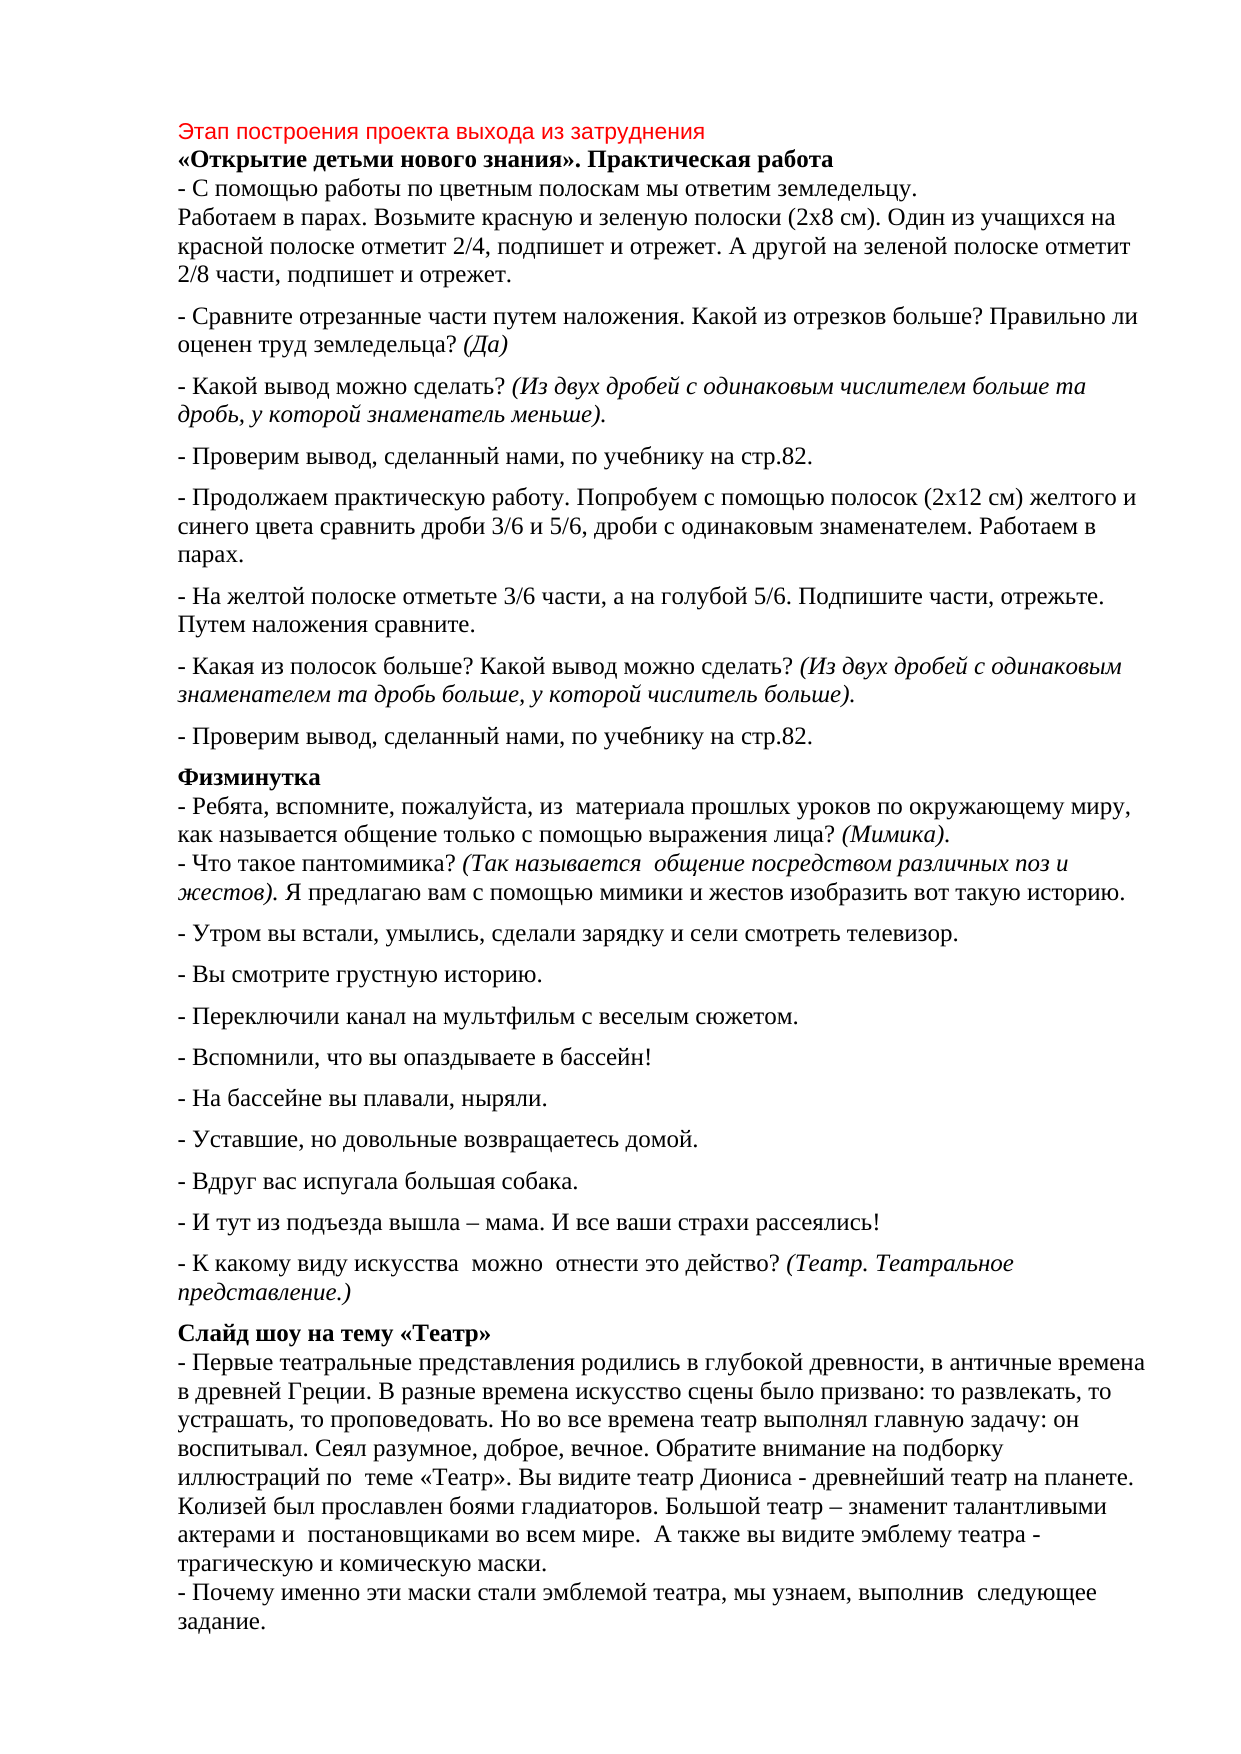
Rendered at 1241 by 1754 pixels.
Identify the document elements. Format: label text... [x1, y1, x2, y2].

text - Сравните отрезанные части путем наложения. Какой из отрезков больше? Правильно ли оценен труд земледельца? (Да) [177, 301, 1152, 358]
text - Какой вывод можно сделать? (Из двух дробей с одинаковым числителем больше та дробь, у которой знаменатель меньше). [177, 371, 1152, 428]
text - Переключили канал на мультфильм с веселым сюжетом. [177, 1001, 1152, 1029]
text Этап построения проекта выхода из затруднения [177, 118, 1152, 144]
text «Открытие детьми нового знания». Практическая работа [177, 144, 1152, 173]
text - На бассейне вы плавали, ныряли. [177, 1083, 1152, 1112]
text Физминутка [177, 762, 1152, 791]
text - Проверим вывод, сделанный нами, по учебнику на стр.82. [177, 721, 1152, 749]
text - И тут из подъезда вышла – мама. И все ваши страхи рассеялись! [177, 1207, 1152, 1236]
text - Проверим вывод, сделанный нами, по учебнику на стр.82. [177, 441, 1152, 469]
text Работаем в парах. Возьмите красную и зеленую полоски (2х8 см). Один из учащихся на красной полоске отметит 2/4, подпишет и отрежет. А другой на зеленой полоске отметит 2/8 части, подпишет и отрежет. [177, 202, 1152, 288]
text - Продолжаем практическую работу. Попробуем с помощью полосок (2х12 см) желтого и синего цвета сравнить дроби 3/6 и 5/6, дроби с одинаковым знаменателем. Работаем в парах. [177, 482, 1152, 568]
text - Ребята, вспомните, пожалуйста, из материала прошлых уроков по окружающему миру, как называется общение только с помощью выражения лица? (Мимика). [177, 791, 1152, 848]
text - Что такое пантомимика? (Так называется общение посредством различных поз и жестов). Я предлагаю вам с помощью мимики и жестов изобразить вот такую историю. [177, 848, 1152, 906]
text - Утром вы встали, умылись, сделали зарядку и сели смотреть телевизор. [177, 918, 1152, 947]
text - Почему именно эти маски стали эмблемой театра, мы узнаем, выполнив следующее задание. [177, 1577, 1152, 1634]
text - С помощью работы по цветным полоскам мы ответим земледельцу. [177, 173, 1152, 202]
text - К какому виду искусства можно отнести это действо? (Театр. Театральное представление.) [177, 1248, 1152, 1306]
text - Вы смотрите грустную историю. [177, 959, 1152, 988]
text - Первые театральные представления родились в глубокой древности, в античные времена в древней Греции. В разные времена искусство сцены было призвано: то развлекать, то устрашать, то проповедовать. Но во все времена театр выполнял главную задачу: он воспитывал. Сеял разумное, доброе, вечное. Обратите внимание на подборку иллюстраций по теме «Театр». Вы видите театр Диониса - древнейший театр на планете. Колизей был прославлен боями гладиаторов. Большой театр – знаменит талантливыми актерами и постановщиками во всем мире. А также вы видите эмблему театра - трагическую и комическую маски. [177, 1347, 1152, 1577]
text Слайд шоу на тему «Театр» [177, 1318, 1152, 1347]
text - На желтой полоске отметьте 3/6 части, а на голубой 5/6. Подпишите части, отрежьте. Путем наложения сравните. [177, 581, 1152, 638]
text - Какая из полосок больше? Какой вывод можно сделать? (Из двух дробей с одинаковым знаменателем та дробь больше, у которой числитель больше). [177, 651, 1152, 708]
text - Уставшие, но довольные возвращаетесь домой. [177, 1124, 1152, 1153]
text - Вспомнили, что вы опаздываете в бассейн! [177, 1042, 1152, 1071]
text - Вдруг вас испугала большая собака. [177, 1166, 1152, 1194]
